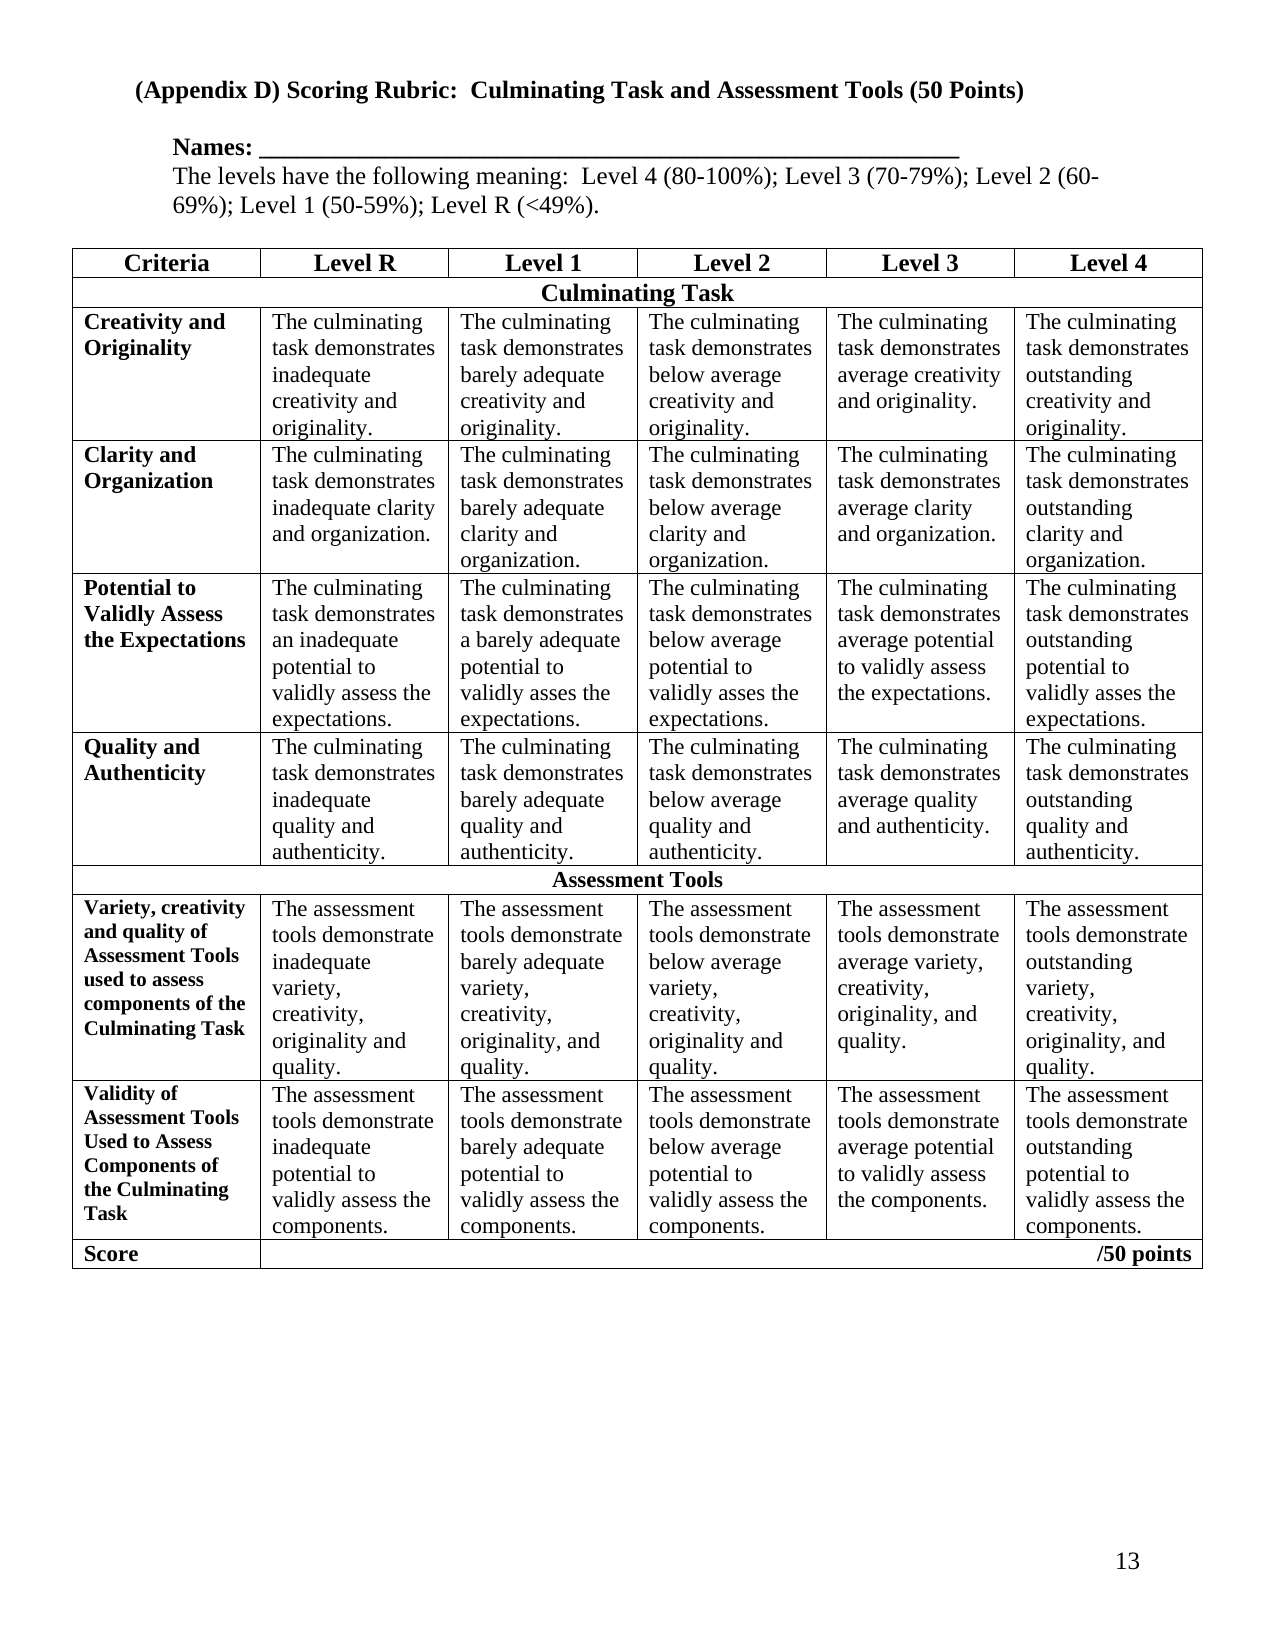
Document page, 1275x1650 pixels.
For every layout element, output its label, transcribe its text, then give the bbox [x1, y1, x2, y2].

table_header Criteria [73, 249, 260, 277]
text Names: ________________________________________________________ [172, 132, 1140, 161]
text The levels have the following meaning: Level 4 (80-100%); Level 3 (70-79%); Level 2 (60-69%); Level 1 (50-59%); Level R (<49%). [172, 161, 1140, 219]
table_header Level 1 [449, 249, 637, 277]
table_cell The culminating task demonstrates barely adequate quality and authenticity. [449, 733, 637, 865]
table_cell The assessment tools demonstrate barely adequate potential to validly assess the components. [449, 1081, 637, 1239]
table_cell The assessment tools demonstrate inadequate variety, creativity, originality and quality. [261, 895, 448, 1079]
table_header Level 3 [827, 249, 1014, 277]
table_cell The culminating task demonstrates barely adequate clarity and organization. [449, 441, 637, 573]
table_cell /50 points [261, 1240, 1202, 1268]
table_cell The culminating task demonstrates outstanding quality and authenticity. [1015, 733, 1202, 865]
table_cell The culminating task demonstrates outstanding creativity and originality. [1015, 308, 1202, 440]
table_cell The culminating task demonstrates below average clarity and organization. [638, 441, 826, 573]
table_cell The culminating task demonstrates average quality and authenticity. [827, 733, 1014, 865]
table_cell Clarity and Organization [73, 441, 260, 573]
table_cell The culminating task demonstrates barely adequate creativity and originality. [449, 308, 637, 440]
table_cell Potential to Validly Assess the Expectations [73, 574, 260, 732]
table_cell The assessment tools demonstrate outstanding variety, creativity, originality, and quality. [1015, 895, 1202, 1079]
table_cell Creativity and Originality [73, 308, 260, 440]
table_cell The assessment tools demonstrate below average variety, creativity, originality and quality. [638, 895, 826, 1079]
table_cell The culminating task demonstrates an inadequate potential to validly assess the expectations. [261, 574, 448, 732]
table_cell The culminating task demonstrates below average potential to validly asses the expectations. [638, 574, 826, 732]
table_cell The assessment tools demonstrate below average potential to validly assess the components. [638, 1081, 826, 1239]
table_cell The culminating task demonstrates a barely adequate potential to validly asses the expectations. [449, 574, 637, 732]
table_cell The assessment tools demonstrate average potential to validly assess the components. [827, 1081, 1014, 1239]
table_cell The assessment tools demonstrate outstanding potential to validly assess the components. [1015, 1081, 1202, 1239]
table_cell The culminating task demonstrates below average quality and authenticity. [638, 733, 826, 865]
table_cell The culminating task demonstrates inadequate creativity and originality. [261, 308, 448, 440]
table_cell Quality and Authenticity [73, 733, 260, 865]
table_cell The culminating task demonstrates inadequate quality and authenticity. [261, 733, 448, 865]
table_cell Variety, creativity and quality of Assessment Tools used to assess components of the Culminating Task [73, 895, 260, 1079]
table_header Level 4 [1015, 249, 1202, 277]
table_cell The culminating task demonstrates inadequate clarity and organization. [261, 441, 448, 573]
table_header Level R [261, 249, 448, 277]
table_cell The culminating task demonstrates outstanding potential to validly asses the expectations. [1015, 574, 1202, 732]
table_cell The culminating task demonstrates average potential to validly assess the expectations. [827, 574, 1014, 732]
table_cell Validity of Assessment Tools Used to Assess Components of the Culminating Task [73, 1081, 260, 1239]
table_cell The culminating task demonstrates outstanding clarity and organization. [1015, 441, 1202, 573]
table_cell The culminating task demonstrates average clarity and organization. [827, 441, 1014, 573]
table_header Level 2 [638, 249, 826, 277]
table_cell The culminating task demonstrates below average creativity and originality. [638, 308, 826, 440]
text (Appendix D) Scoring Rubric: Culminating Task and Assessment Tools (50 Points) [135, 75, 1140, 104]
table_cell The culminating task demonstrates average creativity and originality. [827, 308, 1014, 440]
table_cell The assessment tools demonstrate inadequate potential to validly assess the components. [261, 1081, 448, 1239]
table_cell Score [73, 1240, 260, 1268]
table_cell The assessment tools demonstrate barely adequate variety, creativity, originality, and quality. [449, 895, 637, 1079]
table_cell Culminating Task [73, 278, 1202, 307]
table_cell Assessment Tools [73, 866, 1202, 894]
table_cell The assessment tools demonstrate average variety, creativity, originality, and quality. [827, 895, 1014, 1079]
